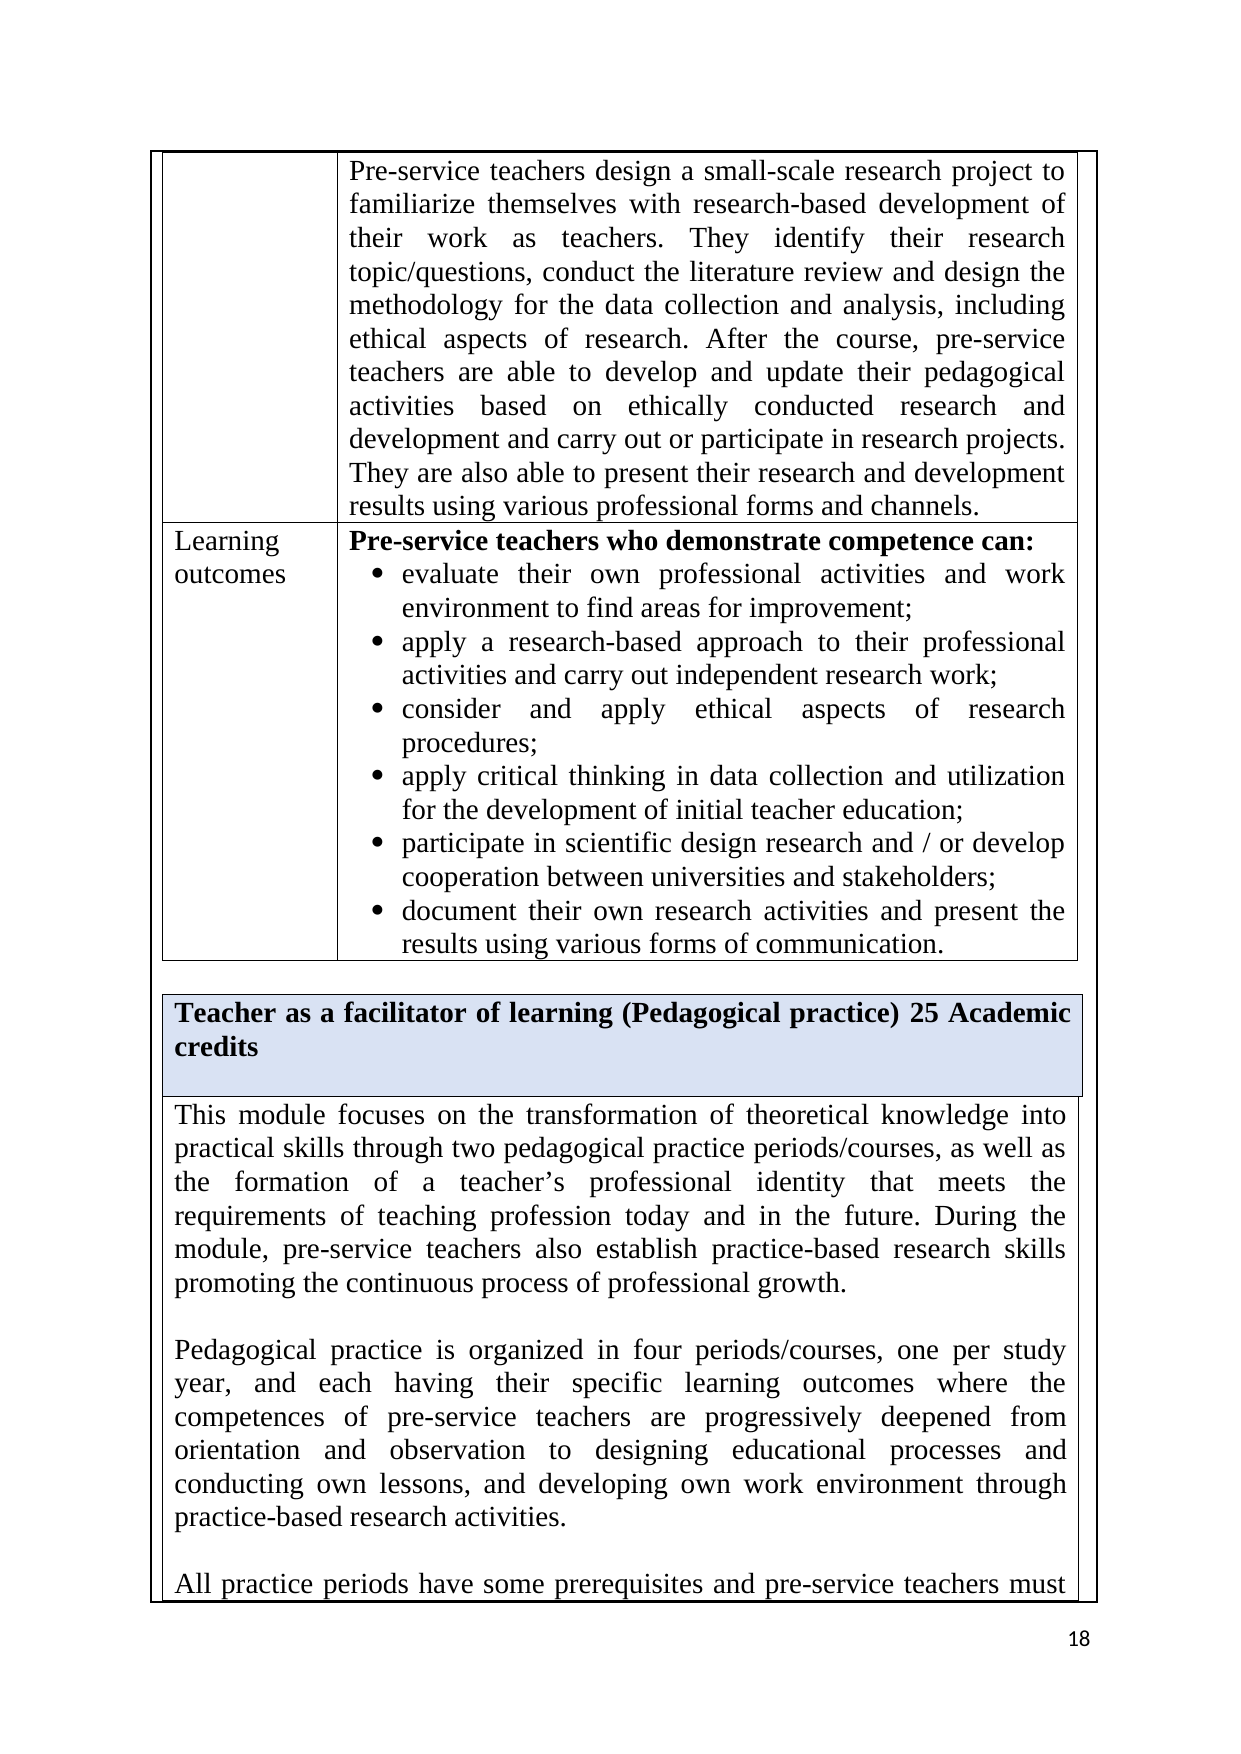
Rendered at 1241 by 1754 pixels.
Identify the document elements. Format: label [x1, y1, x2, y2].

table_cell [152, 152, 1096, 1601]
